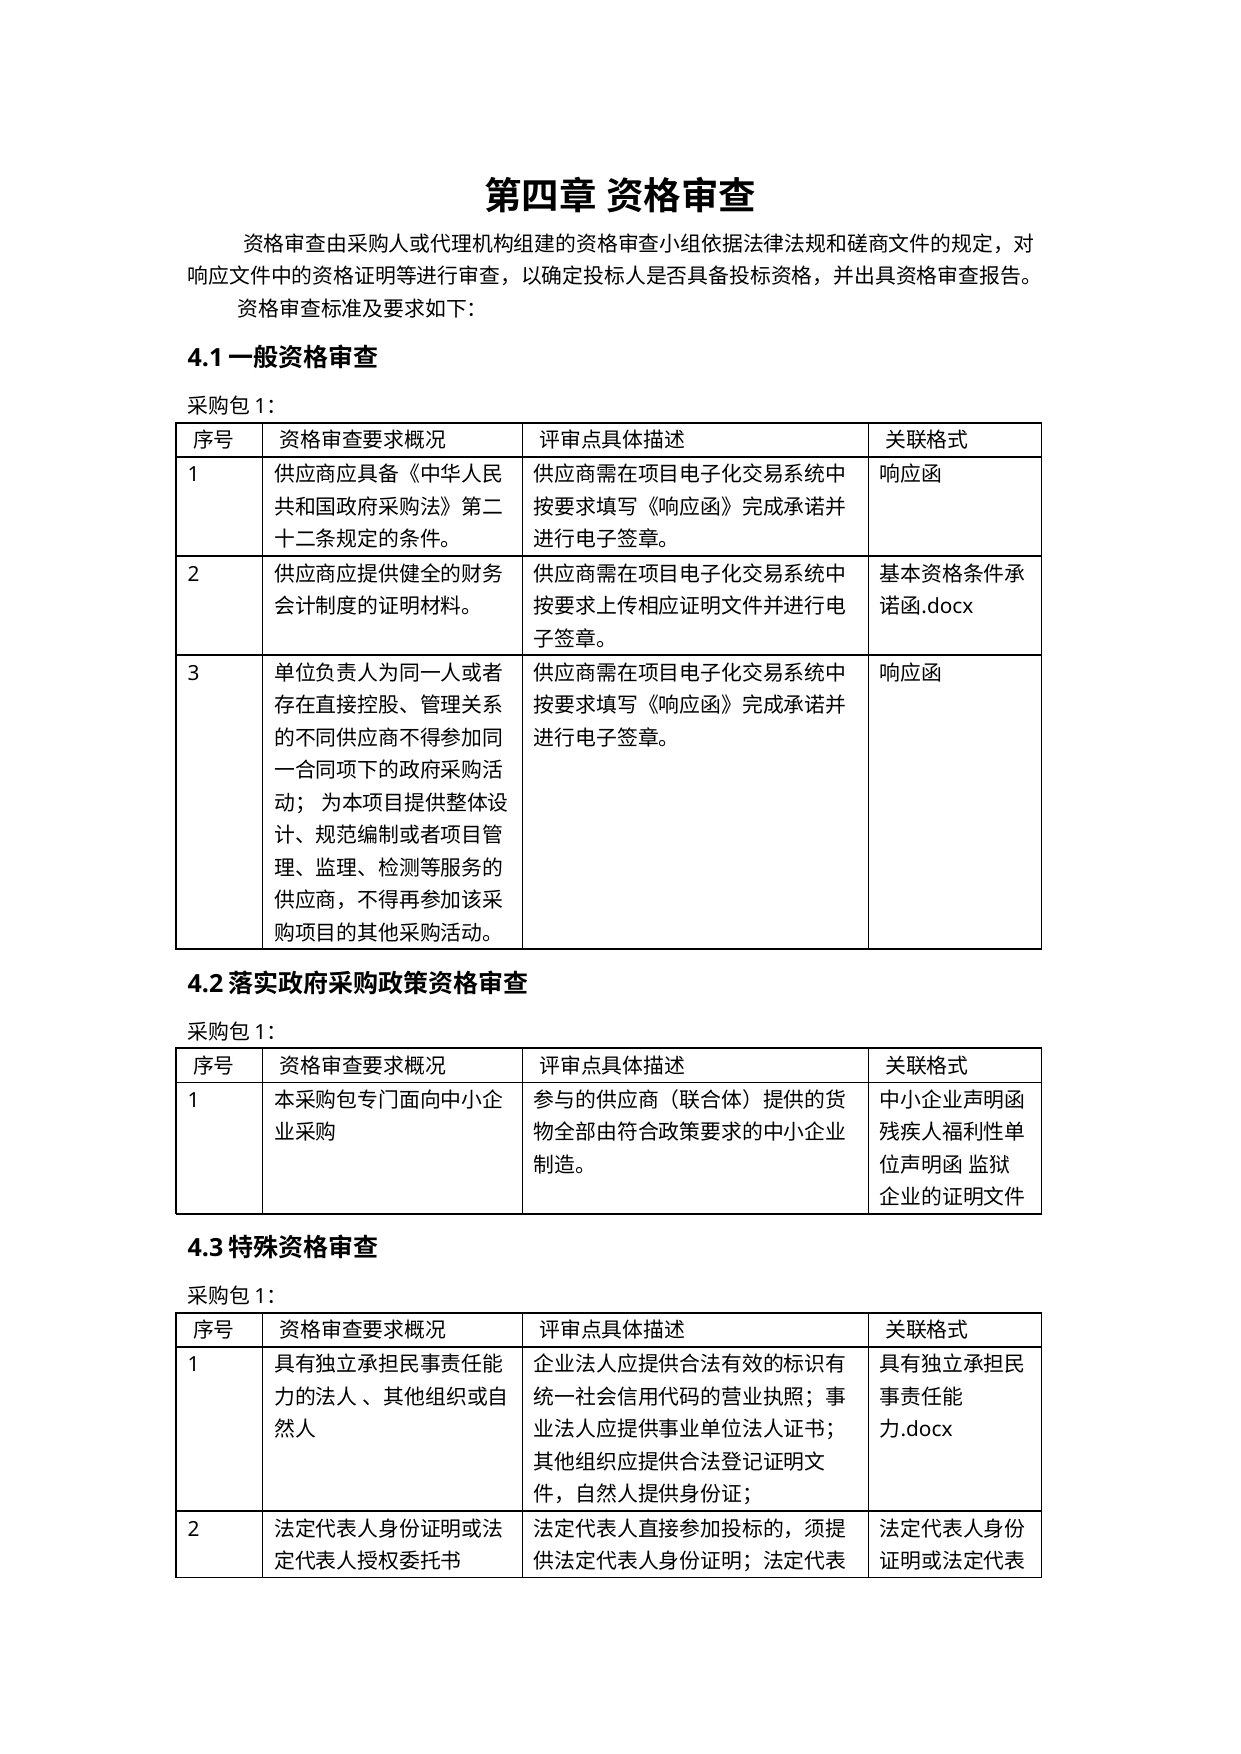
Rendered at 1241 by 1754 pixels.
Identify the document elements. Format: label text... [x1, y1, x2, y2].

table_header 资格审查要求概况 [263, 1314, 522, 1346]
table_header 关联格式 [869, 424, 1041, 456]
table_cell 具有独立承担民事责任能力的法人 、其他组织或自然人 [263, 1348, 522, 1510]
table_cell 供应商需在项目电子化交易系统中按要求上传相应证明文件并进行电子签章。 [523, 557, 868, 654]
table_header 资格审查要求概况 [263, 424, 522, 456]
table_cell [523, 1512, 868, 1577]
text 资格审查标准及要求如下： [187, 292, 1053, 324]
table_cell 基本资格条件承诺函.docx [869, 557, 1041, 654]
table_cell 企业法人应提供合法有效的标识有统一社会信用代码的营业执照；事业法人应提供事业单位法人证书；其他组织应提供合法登记证明文件，自然人提供身份证； [523, 1348, 868, 1510]
table_header 评审点具体描述 [523, 1049, 868, 1081]
text 4.2落实政府采购政策资格审查 [187, 950, 1053, 1015]
table_cell 1 [177, 1083, 262, 1213]
table_header 关联格式 [869, 1049, 1041, 1081]
text 4.1一般资格审查 [187, 324, 1053, 389]
table_header 序号 [177, 424, 262, 456]
table_cell 供应商需在项目电子化交易系统中按要求填写《响应函》完成承诺并进行电子签章。 [523, 458, 868, 555]
table_cell 3 [177, 656, 262, 948]
text 第四章 资格审查 [187, 162, 1053, 227]
table_cell 1 [177, 1348, 262, 1510]
table_header 评审点具体描述 [523, 1314, 868, 1346]
text 采购包1： [187, 1015, 1053, 1047]
table_header 资格审查要求概况 [263, 1049, 522, 1081]
table_cell 1 [177, 458, 262, 555]
table_cell 本采购包专门面向中小企业采购 [263, 1083, 522, 1213]
table_cell 2 [177, 557, 262, 654]
table_cell 中小企业声明函 残疾人福利性单位声明函 监狱企业的证明文件 [869, 1083, 1041, 1213]
table_cell 供应商应提供健全的财务会计制度的证明材料。 [263, 557, 522, 654]
text 采购包1： [187, 389, 1053, 422]
table_cell 单位负责人为同一人或者存在直接控股、管理关系的不同供应商不得参加同一合同项下的政府采购活动； 为本项目提供整体设计、规范编制或者项目管理、监理、检测等服务的供应商，不得再参加该采购项目的其他采购活动。 [263, 656, 522, 948]
text 4.3特殊资格审查 [187, 1214, 1053, 1279]
table_cell 供应商应具备《中华人民共和国政府采购法》第二十二条规定的条件。 [263, 458, 522, 555]
table_cell 具有独立承担民事责任能力.docx [869, 1348, 1041, 1510]
table_header 序号 [177, 1314, 262, 1346]
table_header 序号 [177, 1049, 262, 1081]
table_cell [869, 1512, 1041, 1577]
table_cell 响应函 [869, 656, 1041, 948]
text 资格审查由采购人或代理机构组建的资格审查小组依据法律法规和磋商文件的规定，对响应文件中的资格证明等进行审查，以确定投标人是否具备投标资格，并出具资格审查报告。 [187, 227, 1053, 292]
text 采购包1： [187, 1279, 1053, 1312]
table_header 评审点具体描述 [523, 424, 868, 456]
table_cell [263, 1512, 522, 1577]
table_cell 供应商需在项目电子化交易系统中按要求填写《响应函》完成承诺并进行电子签章。 [523, 656, 868, 948]
table_cell 2 [177, 1512, 262, 1577]
table_header 关联格式 [869, 1314, 1041, 1346]
table_cell 响应函 [869, 458, 1041, 555]
table_cell 参与的供应商（联合体）提供的货物全部由符合政策要求的中小企业制造。 [523, 1083, 868, 1213]
